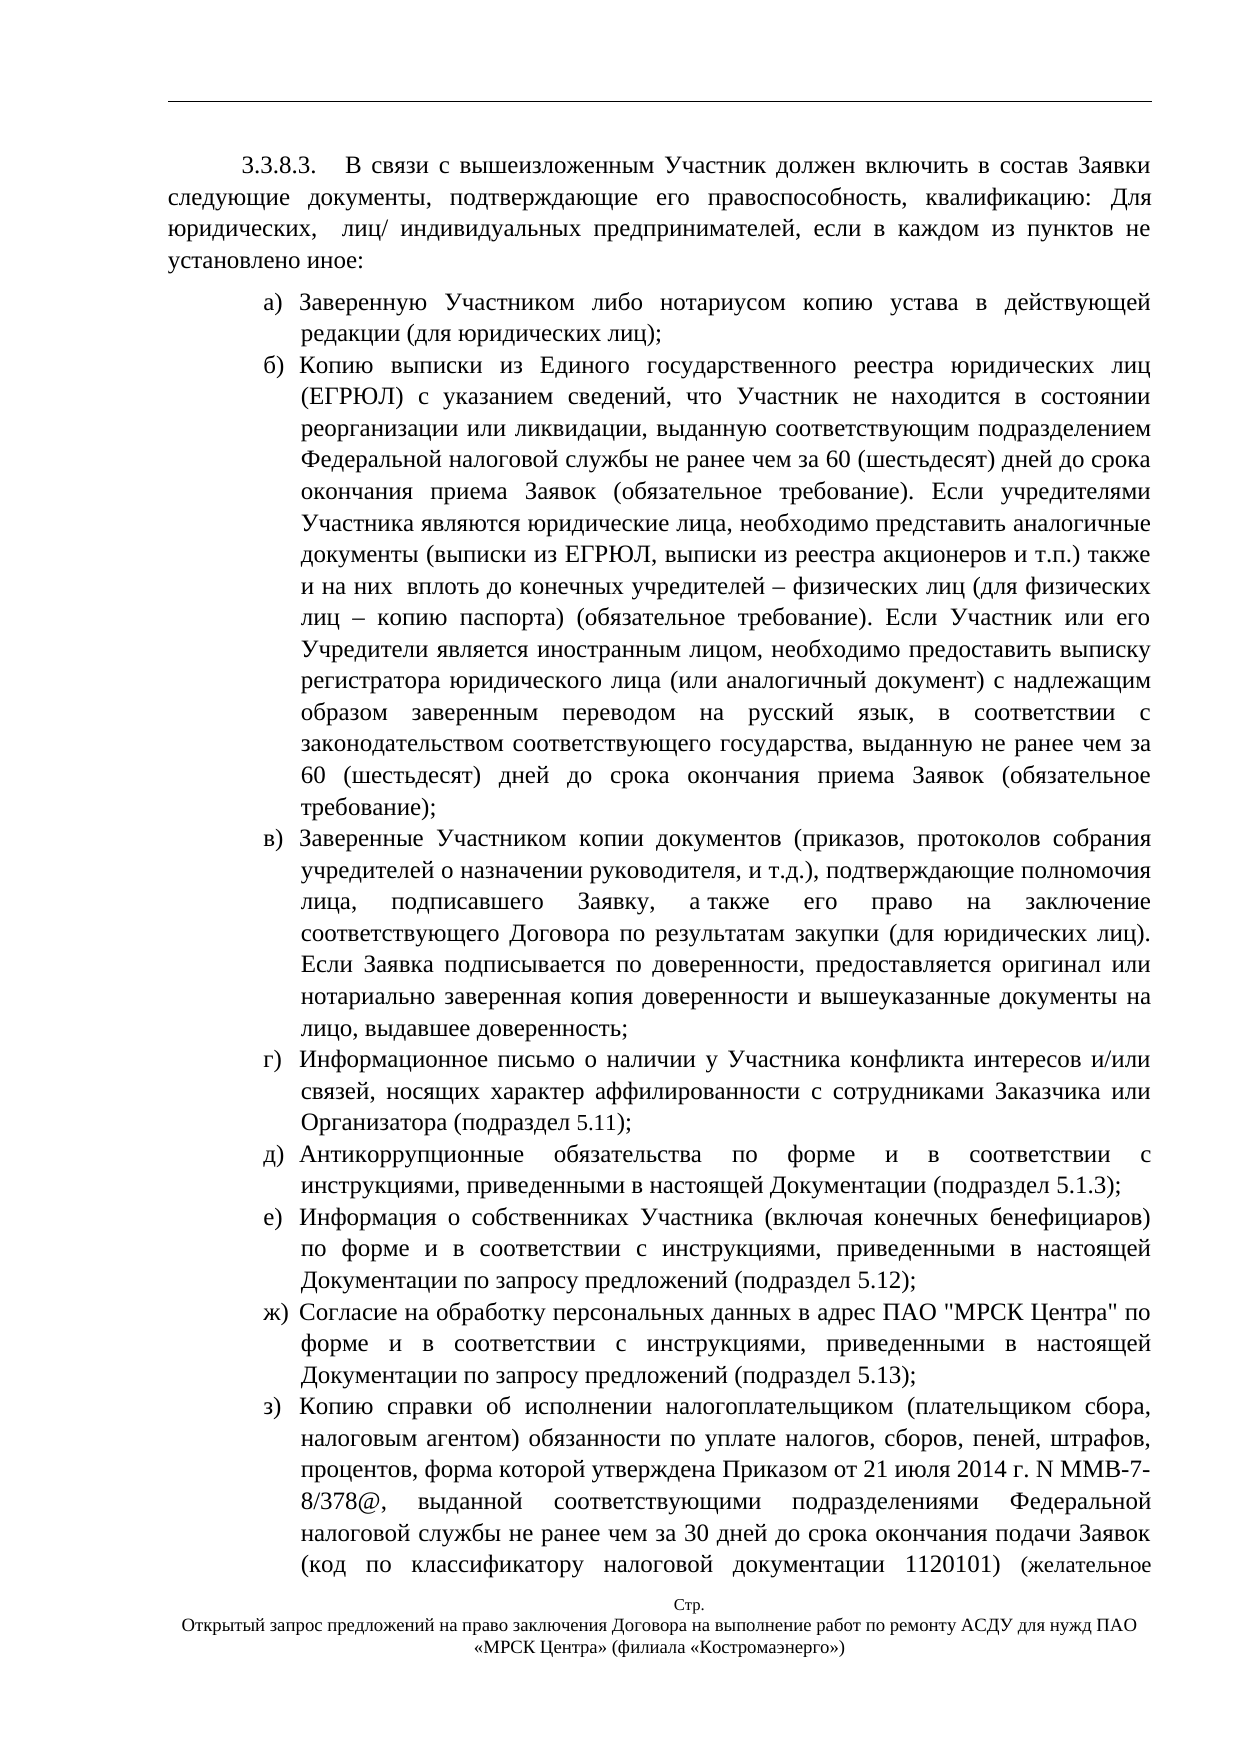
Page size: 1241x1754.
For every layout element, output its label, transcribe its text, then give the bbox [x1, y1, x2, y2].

list Копию выписки из Единого государственного реестра юридических лиц (ЕГРЮЛ) с указанием сведений, что Участник не находится в состоянии реорганизации или ликвидации, выданную соответствующим подразделением Федеральной налоговой службы не ранее чем за 60 (шестьдесят) дней до срока окончания приема Заявок (обязательное требование). Если учредителями Участника являются юридические лица, необходимо представить аналогичные документы (выписки из ЕГРЮЛ, выписки из реестра акционеров и т.п.) также и на них вплоть до конечных учредителей – физических лиц (для физических лиц – копию паспорта) (обязательное требование). Если Участник или его Учредители является иностранным лицом, необходимо предоставить выписку регистратора юридического лица (или аналогичный документ) с надлежащим образом заверенным переводом на русский язык, в соответствии с законодательством соответствующего государства, выданную не ранее чем за 60 (шестьдесят) дней до срока окончания приема Заявок (обязательное требование); [263, 350, 1152, 820]
list Антикоррупционные обязательства по форме и в соответствии с инструкциями, приведенными в настоящей Документации (подраздел 5.1.3); [263, 1139, 1152, 1199]
list Информация о собственниках Участника (включая конечных бенефициаров) по форме и в соответствии с инструкциями, приведенными в настоящей Документации по запросу предложений (подраздел 5.12); [263, 1202, 1152, 1294]
list В связи с вышеизложенным Участник должен включить в состав Заявки следующие документы, подтверждающие его правоспособность, квалификацию: Для юридических, лиц/ индивидуальных предпринимателей, если в каждом из пунктов не установлено иное: [168, 150, 1152, 273]
list Согласие на обработку персональных данных в адрес ПАО "МРСК Центра" по форме и в соответствии с инструкциями, приведенными в настоящей Документации по запросу предложений (подраздел 5.13); [263, 1297, 1152, 1388]
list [263, 1391, 1152, 1578]
list Заверенную Участником либо нотариусом копию устава в действующей редакции (для юридических лиц); [263, 287, 1152, 347]
list Информационное письмо о наличии у Участника конфликта интересов и/или связей, носящих характер аффилированности с сотрудниками Заказчика или Организатора (подраздел 5.11); [263, 1044, 1152, 1136]
list Заверенные Участником копии документов (приказов, протоколов собрания учредителей о назначении руководителя, и т.д.), подтверждающие полномочия лица, подписавшего Заявку, а также его право на заключение соответствующего Договора по результатам закупки (для юридических лиц). Если Заявка подписывается по доверенности, предоставляется оригинал или нотариально заверенная копия доверенности и вышеуказанные документы на лицо, выдавшее доверенность; [263, 823, 1152, 1041]
